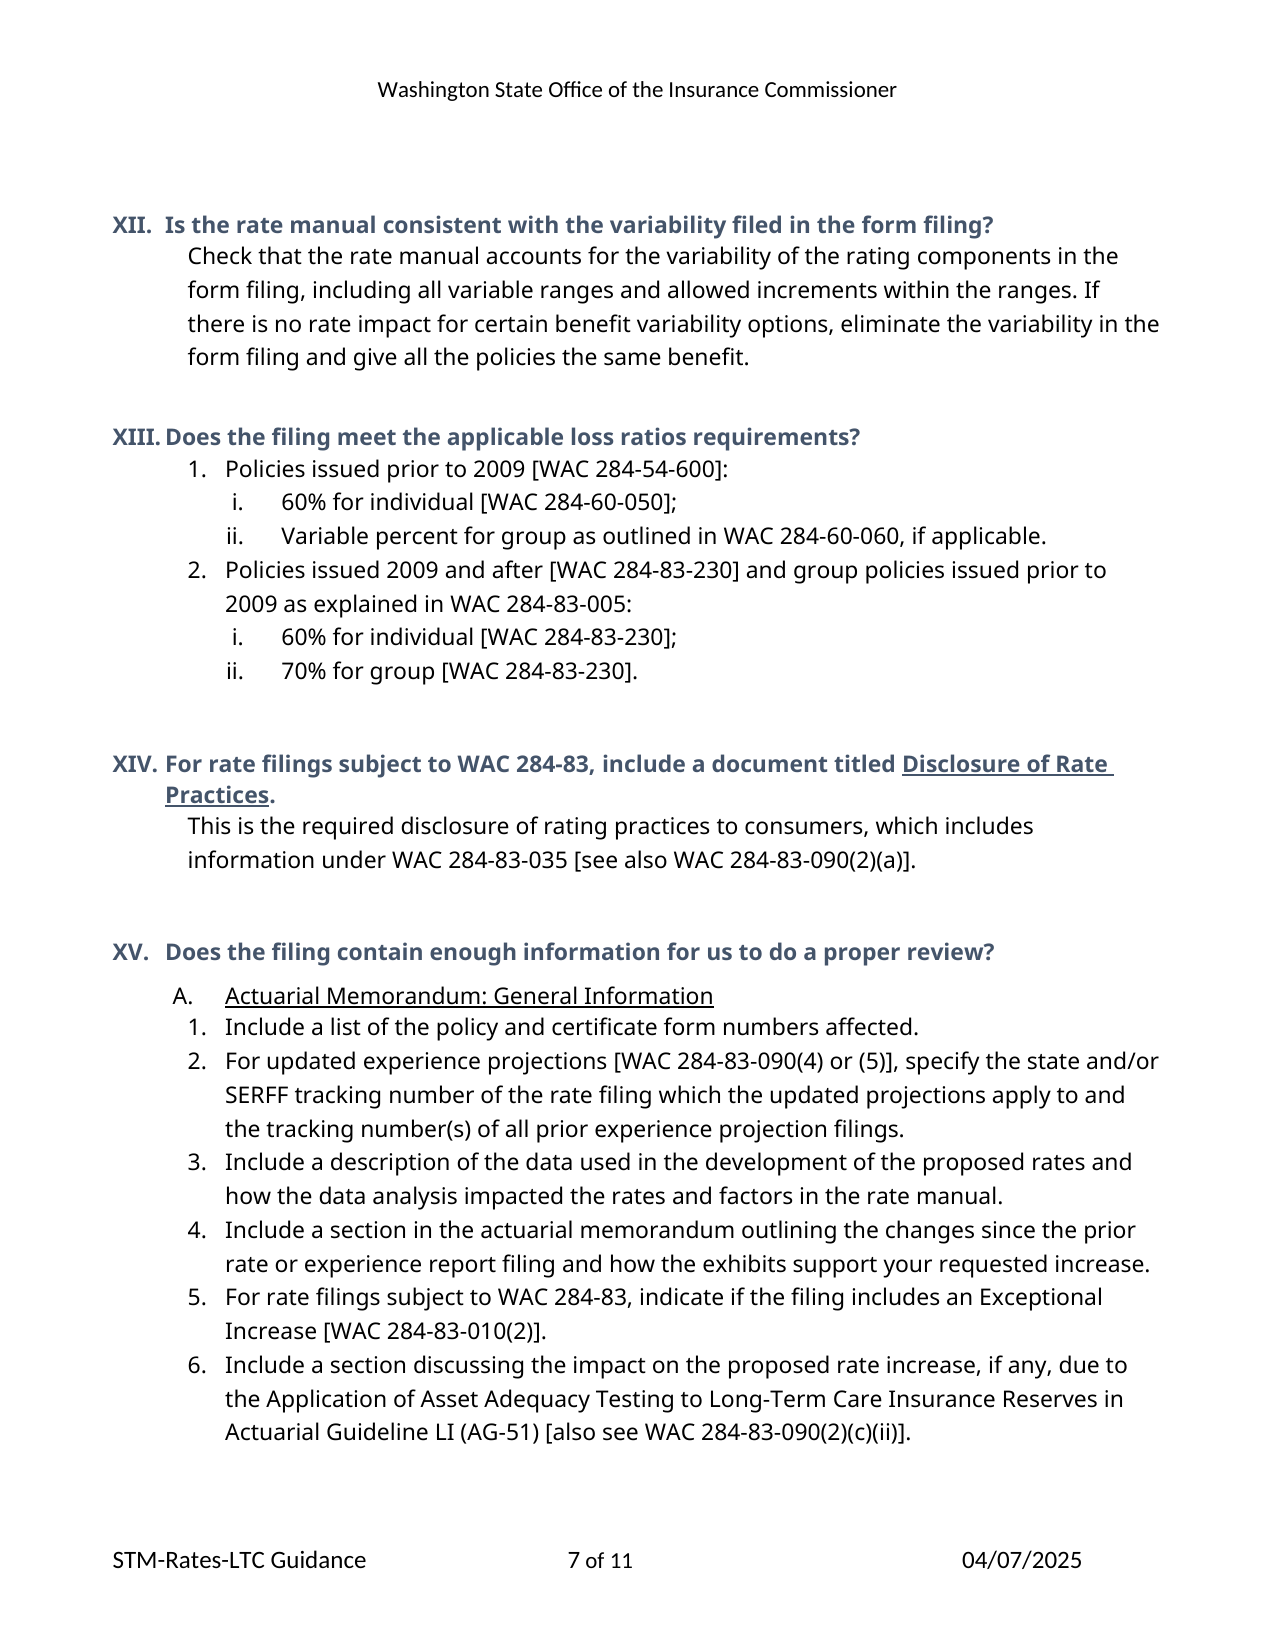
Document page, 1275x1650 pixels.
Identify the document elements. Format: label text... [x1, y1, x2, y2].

list Include a section discussing the impact on the proposed rate increase, if any, due to the Application of Asset Adequacy Testing to Long-Term Care Insurance Reserves in Actuarial Guideline LI (AG-51) [also see WAC 284-83-090(2)(c)(ii)]. [187, 1349, 1162, 1447]
list 70% for group [WAC 284-83-230]. [244, 655, 1162, 686]
list Include a section in the actuarial memorandum outlining the changes since the prior rate or experience report filing and how the exhibits support your requested increase. [187, 1214, 1162, 1279]
list For updated experience projections [WAC 284-83-090(4) or (5)], specify the state and/or SERFF tracking number of the rate filing which the updated projections apply to and the tracking number(s) of all prior experience projection filings. [187, 1045, 1162, 1144]
list This is the required disclosure of rating practices to consumers, which includes information under WAC 284-83-035 [see also WAC 284-83-090(2)(a)]. [187, 810, 1162, 875]
subtitle For rate filings subject to WAC 284-83, include a document titled Disclosure of Rate Practices. [112, 747, 1162, 810]
list Policies issued prior to 2009 [WAC 284-54-600]: [187, 452, 1162, 484]
subtitle Actuarial Memorandum: General Information [172, 980, 1162, 1011]
subtitle Is the rate manual consistent with the variability filed in the form filing? [112, 209, 1162, 240]
list 60% for individual [WAC 284-60-050]; [244, 486, 1162, 517]
subtitle Does the filing meet the applicable loss ratios requirements? [112, 421, 1162, 452]
list Include a list of the policy and certificate form numbers affected. [187, 1011, 1162, 1042]
subtitle Does the filing contain enough information for us to do a proper review? [112, 936, 1162, 967]
list For rate filings subject to WAC 284-83, indicate if the filing includes an Exceptional Increase [WAC 284-83-010(2)]. [187, 1281, 1162, 1346]
list 60% for individual [WAC 284-83-230]; [244, 621, 1162, 652]
list Check that the rate manual accounts for the variability of the rating components in the form filing, including all variable ranges and allowed increments within the ranges. If there is no rate impact for certain benefit variability options, eliminate the variability in the form filing and give all the policies the same benefit. [187, 240, 1162, 372]
list Policies issued 2009 and after [WAC 284-83-230] and group policies issued prior to 2009 as explained in WAC 284-83-005: [187, 554, 1162, 619]
list Include a description of the data used in the development of the proposed rates and how the data analysis impacted the rates and factors in the rate manual. [187, 1146, 1162, 1211]
list Variable percent for group as outlined in WAC 284-60-060, if applicable. [244, 520, 1162, 551]
